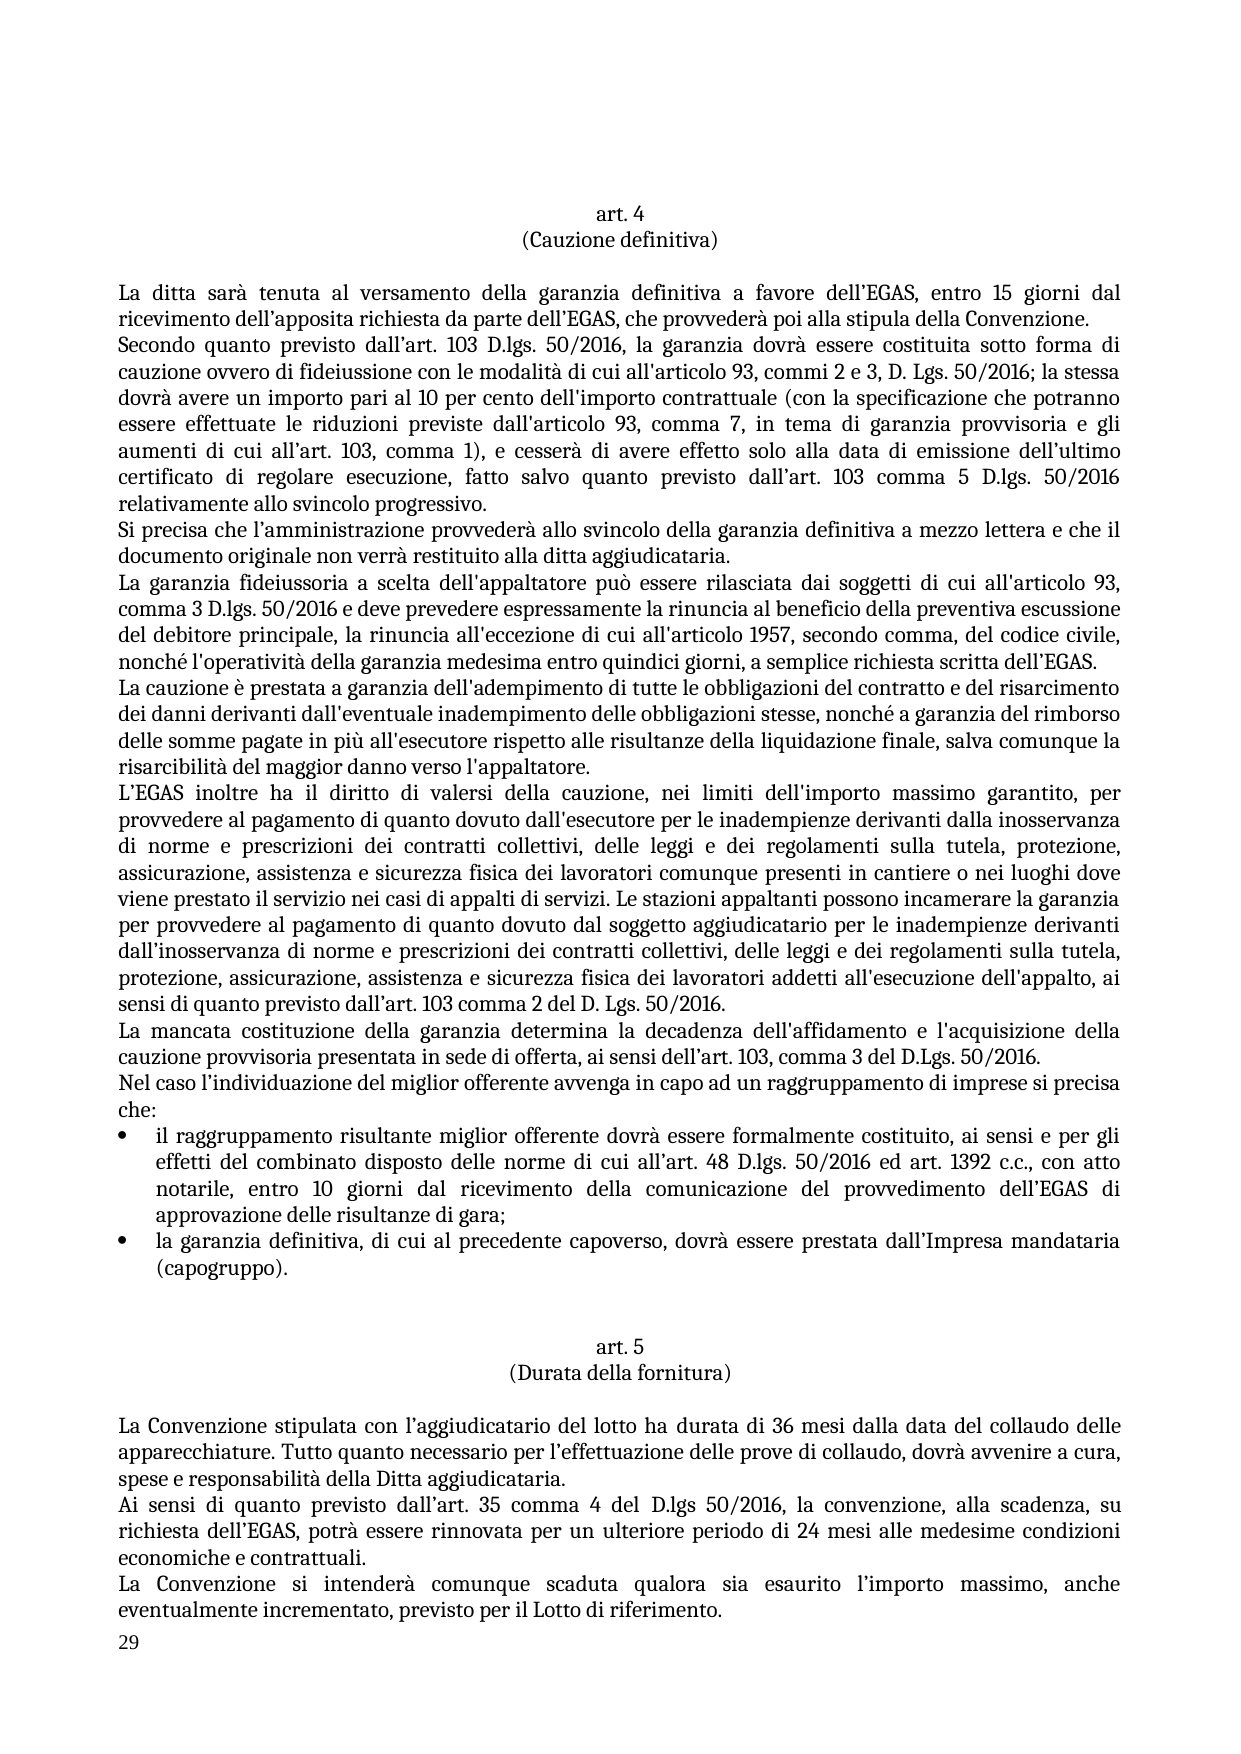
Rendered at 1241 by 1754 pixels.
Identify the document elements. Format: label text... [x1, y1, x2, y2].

text La garanzia fideiussoria a scelta dell'appaltatore può essere rilasciata dai soggetti di cui all'articolo 93, comma 3 D.lgs. 50/2016 e deve prevedere espressamente la rinuncia al beneficio della preventiva escussione del debitore principale, la rinuncia all'eccezione di cui all'articolo 1957, secondo comma, del codice civile, nonché l'operatività della garanzia medesima entro quindici giorni, a semplice richiesta scritta dell’EGAS. [118, 569, 1122, 675]
text art. 4 [118, 200, 1122, 227]
text La Convenzione si intenderà comunque scaduta qualora sia esaurito l’importo massimo, anche eventualmente incrementato, previsto per il Lotto di riferimento. [118, 1571, 1122, 1623]
text La mancata costituzione della garanzia determina la decadenza dell'affidamento e l'acquisizione della cauzione provvisoria presentata in sede di offerta, ai sensi dell’art. 103, comma 3 del D.Lgs. 50/2016. [118, 1017, 1122, 1070]
text Nel caso l’individuazione del miglior offerente avvenga in capo ad un raggruppamento di imprese si precisa che: [118, 1070, 1122, 1123]
text La ditta sarà tenuta al versamento della garanzia definitiva a favore dell’EGAS, entro 15 giorni dal ricevimento dell’apposita richiesta da parte dell’EGAS, che provvederà poi alla stipula della Convenzione. [118, 279, 1122, 332]
text (Durata della fornitura) [118, 1360, 1122, 1386]
text Ai sensi di quanto previsto dall’art. 35 comma 4 del D.lgs 50/2016, la convenzione, alla scadenza, su richiesta dell’EGAS, potrà essere rinnovata per un ulteriore periodo di 24 mesi alle medesime condizioni economiche e contrattuali. [118, 1492, 1122, 1571]
text Si precisa che l’amministrazione provvederà allo svincolo della garanzia definitiva a mezzo lettera e che il documento originale non verrà restituito alla ditta aggiudicataria. [118, 517, 1122, 569]
text (Cauzione definitiva) [118, 227, 1122, 253]
text L’EGAS inoltre ha il diritto di valersi della cauzione, nei limiti dell'importo massimo garantito, per provvedere al pagamento di quanto dovuto dall'esecutore per le inadempienze derivanti dalla inosservanza di norme e prescrizioni dei contratti collettivi, delle leggi e dei regolamenti sulla tutela, protezione, assicurazione, assistenza e sicurezza fisica dei lavoratori comunque presenti in cantiere o nei luoghi dove viene prestato il servizio nei casi di appalti di servizi. Le stazioni appaltanti possono incamerare la garanzia per provvedere al pagamento di quanto dovuto dal soggetto aggiudicatario per le inadempienze derivanti dall’inosservanza di norme e prescrizioni dei contratti collettivi, delle leggi e dei regolamenti sulla tutela, protezione, assicurazione, assistenza e sicurezza fisica dei lavoratori addetti all'esecuzione dell'appalto, ai sensi di quanto previsto dall’art. 103 comma 2 del D. Lgs. 50/2016. [118, 780, 1122, 1017]
list il raggruppamento risultante miglior offerente dovrà essere formalmente costituito, ai sensi e per gli effetti del combinato disposto delle norme di cui all’art. 48 D.lgs. 50/2016 ed art. 1392 c.c., con atto notarile, entro 10 giorni dal ricevimento della comunicazione del provvedimento dell’EGAS di approvazione delle risultanze di gara; [118, 1123, 1122, 1228]
text La cauzione è prestata a garanzia dell'adempimento di tutte le obbligazioni del contratto e del risarcimento dei danni derivanti dall'eventuale inadempimento delle obbligazioni stesse, nonché a garanzia del rimborso delle somme pagate in più all'esecutore rispetto alle risultanze della liquidazione finale, salva comunque la risarcibilità del maggior danno verso l'appaltatore. [118, 675, 1122, 780]
text La Convenzione stipulata con l’aggiudicatario del lotto ha durata di 36 mesi dalla data del collaudo delle apparecchiature. Tutto quanto necessario per l’effettuazione delle prove di collaudo, dovrà avvenire a cura, spese e responsabilità della Ditta aggiudicataria. [118, 1413, 1122, 1492]
text art. 5 [118, 1334, 1122, 1360]
text Secondo quanto previsto dall’art. 103 D.lgs. 50/2016, la garanzia dovrà essere costituita sotto forma di cauzione ovvero di fideiussione con le modalità di cui all'articolo 93, commi 2 e 3, D. Lgs. 50/2016; la stessa dovrà avere un importo pari al 10 per cento dell'importo contrattuale (con la specificazione che potranno essere effettuate le riduzioni previste dall'articolo 93, comma 7, in tema di garanzia provvisoria e gli aumenti di cui all’art. 103, comma 1), e cesserà di avere effetto solo alla data di emissione dell’ultimo certificato di regolare esecuzione, fatto salvo quanto previsto dall’art. 103 comma 5 D.lgs. 50/2016 relativamente allo svincolo progressivo. [118, 332, 1122, 517]
list la garanzia definitiva, di cui al precedente capoverso, dovrà essere prestata dall’Impresa mandataria (capogruppo). [118, 1228, 1122, 1281]
